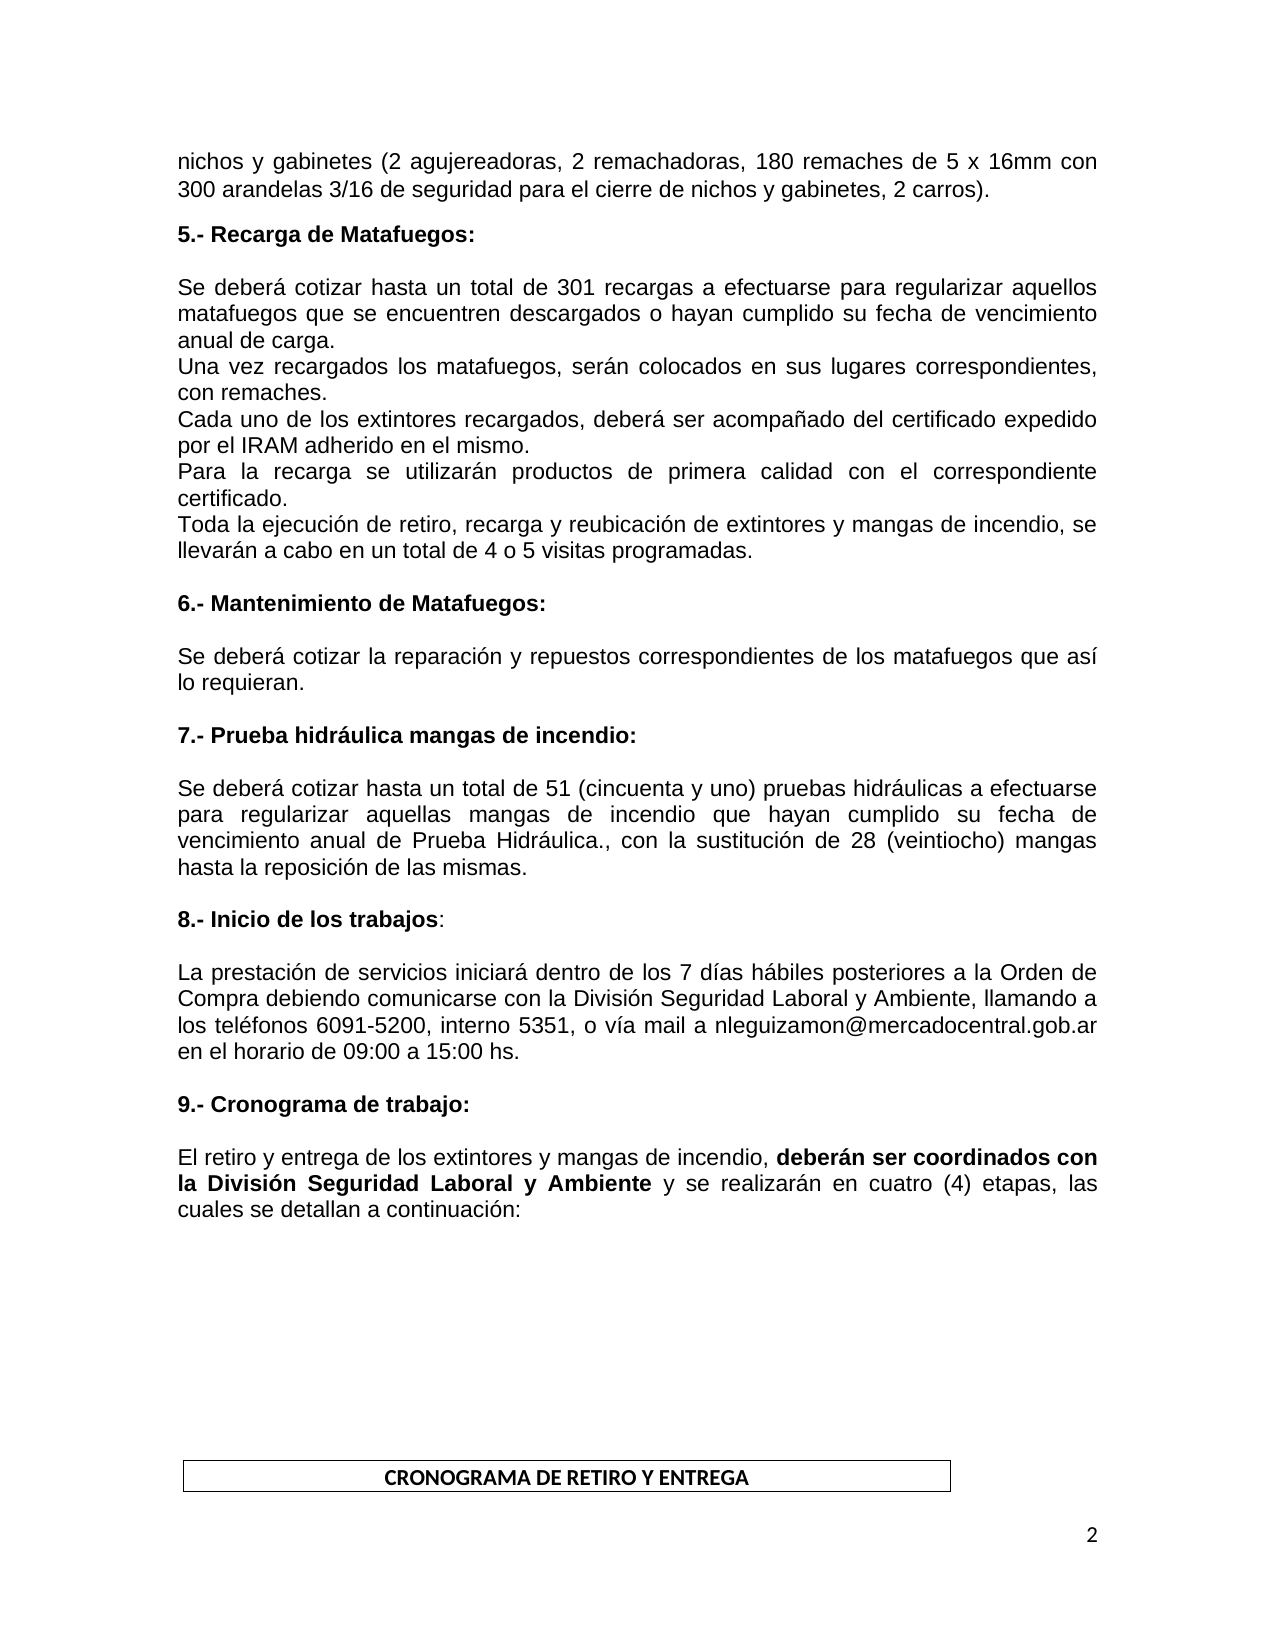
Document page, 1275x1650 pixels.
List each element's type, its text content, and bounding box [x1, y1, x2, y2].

text Para la recarga se utilizarán productos de primera calidad con el correspondiente certificado. [177, 458, 1098, 511]
text Se deberá cotizar hasta un total de 301 recargas a efectuarse para regularizar aquellos matafuegos que se encuentren descargados o hayan cumplido su fecha de vencimiento anual de carga. [177, 274, 1098, 353]
text Se deberá cotizar hasta un total de 51 (cincuenta y uno) pruebas hidráulicas a efectuarse para regularizar aquellas mangas de incendio que hayan cumplido su fecha de vencimiento anual de Prueba Hidráulica., con la sustitución de 28 (veintiocho) mangas hasta la reposición de las mismas. [177, 774, 1098, 880]
text Cada uno de los extintores recargados, deberá ser acompañado del certificado expedido por el IRAM adherido en el mismo. [177, 406, 1098, 458]
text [177, 148, 1098, 202]
table_header CRONOGRAMA DE RETIRO Y ENTREGA [184, 1461, 950, 1491]
text La prestación de servicios iniciará dentro de los 7 días hábiles posteriores a la Orden de Compra debiendo comunicarse con la División Seguridad Laboral y Ambiente, llamando a los teléfonos 6091-5200, interno 5351, o vía mail a nleguizamon@mercadocentral.gob.ar en el horario de 09:00 a 15:00 hs. [177, 959, 1098, 1064]
text 6.- Mantenimiento de Matafuegos: [177, 590, 1098, 616]
text 5.- Recarga de Matafuegos: [177, 221, 1098, 247]
text Una vez recargados los matafuegos, serán colocados en sus lugares correspondientes, con remaches. [177, 353, 1098, 406]
text Toda la ejecución de retiro, recarga y reubicación de extintores y mangas de incendio, se llevarán a cabo en un total de 4 o 5 visitas programadas. [177, 511, 1098, 564]
text Se deberá cotizar la reparación y repuestos correspondientes de los matafuegos que así lo requieran. [177, 643, 1098, 696]
text 9.- Cronograma de trabajo: [177, 1091, 1098, 1117]
text 7.- Prueba hidráulica mangas de incendio: [177, 722, 1098, 748]
text El retiro y entrega de los extintores y mangas de incendio, deberán ser coordinados con la División Seguridad Laboral y Ambiente y se realizarán en cuatro (4) etapas, las cuales se detallan a continuación: [177, 1143, 1098, 1223]
text 8.- Inicio de los trabajos: [177, 906, 1098, 933]
